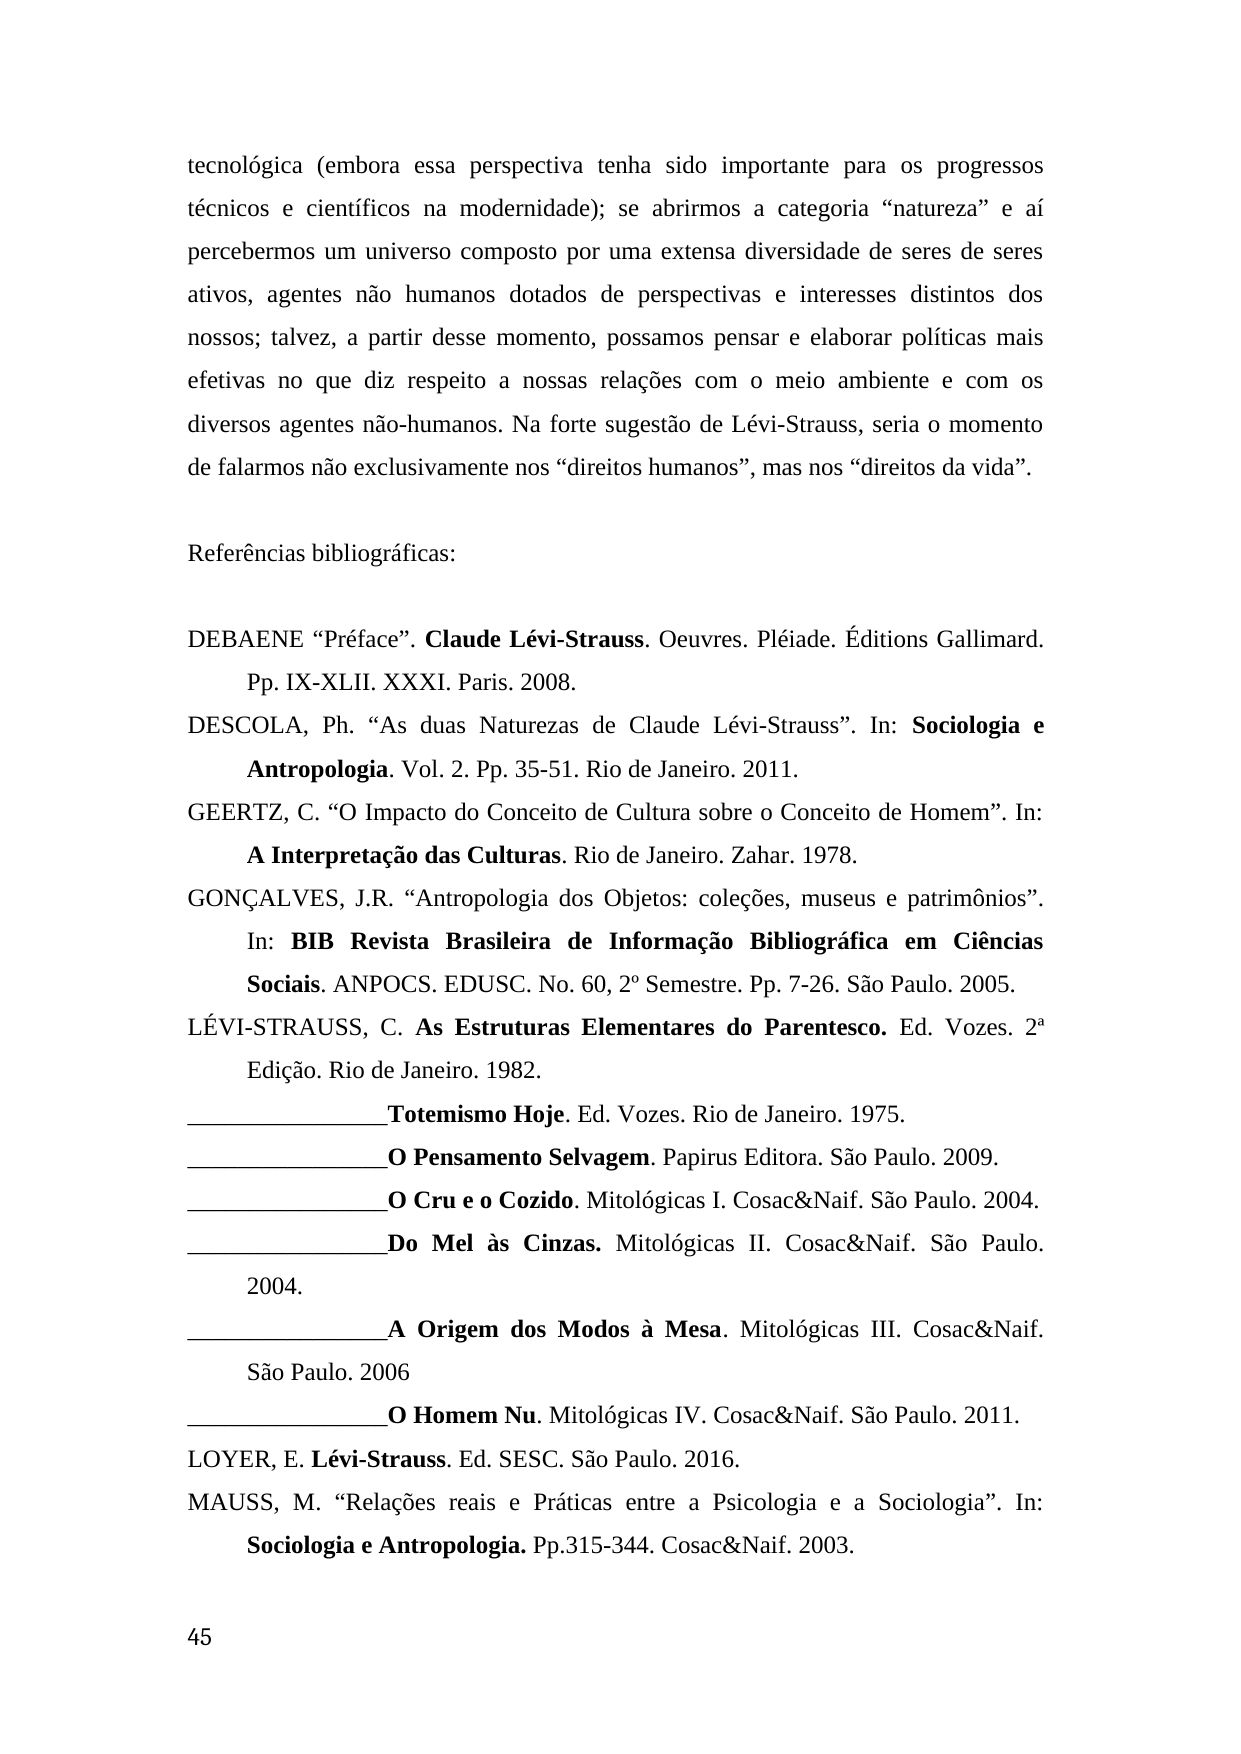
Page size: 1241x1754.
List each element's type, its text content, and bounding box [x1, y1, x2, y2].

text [187, 150, 1044, 481]
text ________________A Origem dos Modos à Mesa. Mitológicas III. Cosac&Naif. São Paulo. 2006 [187, 1314, 1044, 1386]
text Referências bibliográficas: [187, 538, 1044, 567]
text ________________Do Mel às Cinzas. Mitológicas II. Cosac&Naif. São Paulo. 2004. [187, 1228, 1044, 1300]
text DESCOLA, Ph. “As duas Naturezas de Claude Lévi-Strauss”. In: Sociologia e Antropologia. Vol. 2. Pp. 35-51. Rio de Janeiro. 2011. [187, 711, 1044, 782]
text GONÇALVES, J.R. “Antropologia dos Objetos: coleções, museus e patrimônios”. In: BIB Revista Brasileira de Informação Bibliográfica em Ciências Sociais. ANPOCS. EDUSC. No. 60, 2º Semestre. Pp. 7-26. São Paulo. 2005. [187, 883, 1044, 998]
text LOYER, E. Lévi-Strauss. Ed. SESC. São Paulo. 2016. [187, 1444, 1044, 1472]
text GEERTZ, C. “O Impacto do Conceito de Cultura sobre o Conceito de Homem”. In: A Interpretação das Culturas. Rio de Janeiro. Zahar. 1978. [187, 797, 1044, 869]
text ________________O Cru e o Cozido. Mitológicas I. Cosac&Naif. São Paulo. 2004. [187, 1185, 1044, 1214]
text MAUSS, M. “Relações reais e Práticas entre a Psicologia e a Sociologia”. In: Sociologia e Antropologia. Pp.315-344. Cosac&Naif. 2003. [187, 1487, 1044, 1559]
text ________________O Homem Nu. Mitológicas IV. Cosac&Naif. São Paulo. 2011. [187, 1401, 1044, 1429]
text DEBAENE “Préface”. Claude Lévi-Strauss. Oeuvres. Pléiade. Éditions Gallimard. Pp. IX-XLII. XXXI. Paris. 2008. [187, 624, 1044, 696]
text LÉVI-STRAUSS, C. As Estruturas Elementares do Parentesco. Ed. Vozes. 2ª Edição. Rio de Janeiro. 1982. [187, 1012, 1044, 1084]
text ________________Totemismo Hoje. Ed. Vozes. Rio de Janeiro. 1975. [187, 1099, 1044, 1127]
text ________________O Pensamento Selvagem. Papirus Editora. São Paulo. 2009. [187, 1142, 1044, 1171]
